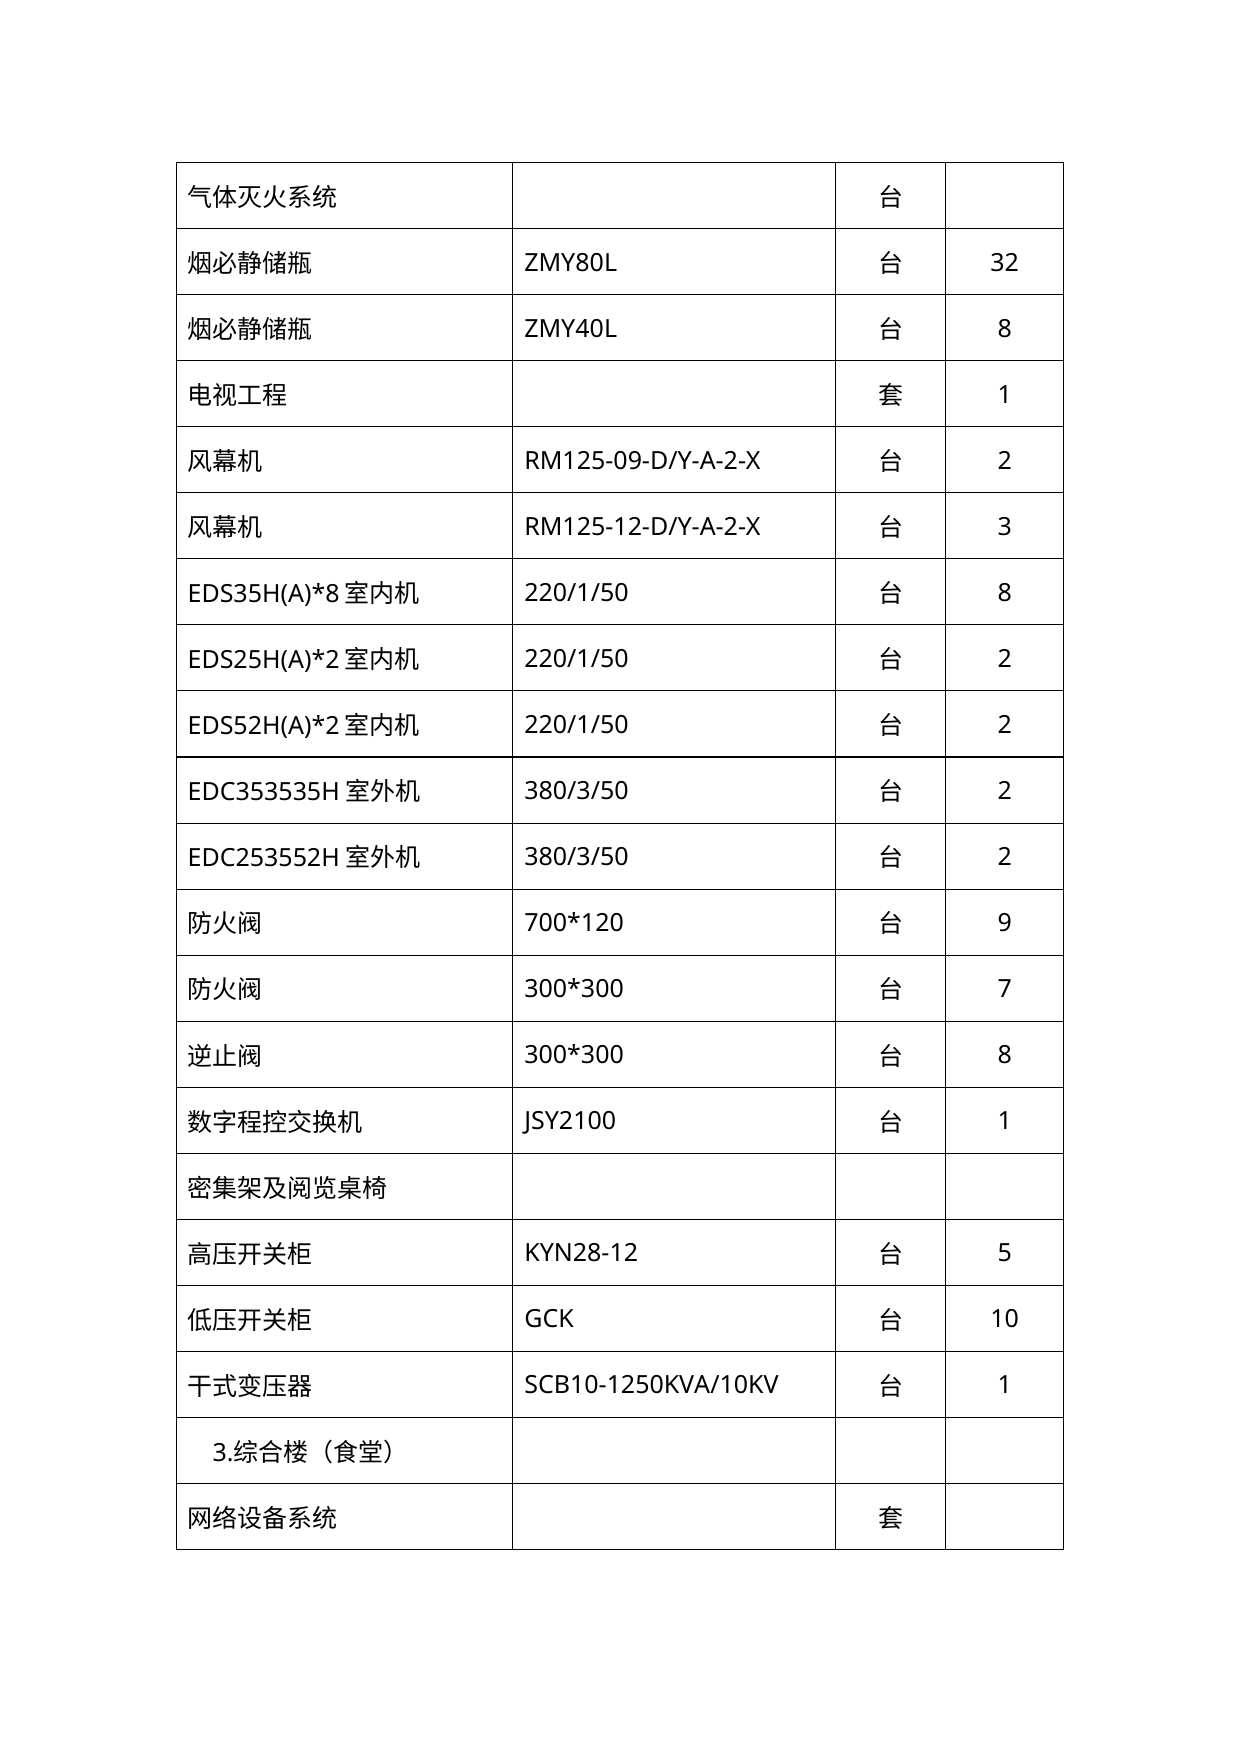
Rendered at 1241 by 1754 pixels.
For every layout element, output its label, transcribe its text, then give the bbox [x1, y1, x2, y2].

table_cell 套 [836, 1484, 945, 1549]
table_cell 台 [836, 1352, 945, 1417]
table_cell 台 [836, 1286, 945, 1351]
table_cell 气体灭火系统 [177, 163, 512, 228]
table_cell 220/1/50 [513, 691, 835, 756]
table_cell RM125-12-D/Y-A-2-X [513, 493, 835, 558]
table_cell 台 [836, 1220, 945, 1285]
table_cell 220/1/50 [513, 559, 835, 624]
table_cell 台 [836, 890, 945, 954]
table_cell 台 [836, 625, 945, 690]
table_cell 台 [836, 229, 945, 294]
table_cell 3 [946, 493, 1063, 558]
table_cell [836, 1154, 945, 1219]
table_cell 700*120 [513, 890, 835, 954]
table_cell 烟必静储瓶 [177, 295, 512, 360]
table_cell 32 [946, 229, 1063, 294]
table_cell 套 [836, 361, 945, 426]
table_cell 5 [946, 1220, 1063, 1285]
table_cell 台 [836, 691, 945, 756]
table_cell [513, 1418, 835, 1483]
table_cell 台 [836, 956, 945, 1021]
table_cell 防火阀 [177, 956, 512, 1021]
table_cell 10 [946, 1286, 1063, 1351]
table_cell 台 [836, 295, 945, 360]
table_cell KYN28-12 [513, 1220, 835, 1285]
table_cell 烟必静储瓶 [177, 229, 512, 294]
table_cell 1 [946, 1352, 1063, 1417]
table_cell 300*300 [513, 1022, 835, 1087]
table_cell 低压开关柜 [177, 1286, 512, 1351]
table_cell 台 [836, 758, 945, 822]
table_cell 台 [836, 427, 945, 492]
table_cell 2 [946, 691, 1063, 756]
table_cell 8 [946, 559, 1063, 624]
table_cell [513, 163, 835, 228]
table_cell [946, 1418, 1063, 1483]
table_cell EDS52H(A)*2室内机 [177, 691, 512, 756]
table_cell 台 [836, 163, 945, 228]
table_cell 逆止阀 [177, 1022, 512, 1087]
table_cell 8 [946, 295, 1063, 360]
table_cell [513, 1484, 835, 1549]
table_cell 2 [946, 625, 1063, 690]
table_cell [946, 1484, 1063, 1549]
table_cell EDS25H(A)*2室内机 [177, 625, 512, 690]
table_cell 风幕机 [177, 493, 512, 558]
table_cell 220/1/50 [513, 625, 835, 690]
table_cell 3.综合楼（食堂） [177, 1418, 512, 1483]
table_cell 2 [946, 758, 1063, 822]
table_cell 电视工程 [177, 361, 512, 426]
table_cell [946, 163, 1063, 228]
table_cell 1 [946, 1088, 1063, 1153]
table_cell 2 [946, 824, 1063, 888]
table_cell 380/3/50 [513, 758, 835, 822]
table_cell 风幕机 [177, 427, 512, 492]
table_cell 防火阀 [177, 890, 512, 954]
table_cell 380/3/50 [513, 824, 835, 888]
table_cell 1 [946, 361, 1063, 426]
table_cell [836, 1418, 945, 1483]
table_cell 密集架及阅览桌椅 [177, 1154, 512, 1219]
table_cell JSY2100 [513, 1088, 835, 1153]
table_cell [513, 1154, 835, 1219]
table_cell 7 [946, 956, 1063, 1021]
table_cell ZMY40L [513, 295, 835, 360]
table_cell [513, 361, 835, 426]
table_cell 台 [836, 493, 945, 558]
table_cell ZMY80L [513, 229, 835, 294]
table_cell 网络设备系统 [177, 1484, 512, 1549]
table_cell 2 [946, 427, 1063, 492]
table_cell EDS35H(A)*8室内机 [177, 559, 512, 624]
table_cell 台 [836, 1088, 945, 1153]
table_cell 8 [946, 1022, 1063, 1087]
table_cell EDC353535H室外机 [177, 758, 512, 822]
table_cell 9 [946, 890, 1063, 954]
table_cell 干式变压器 [177, 1352, 512, 1417]
table_cell 高压开关柜 [177, 1220, 512, 1285]
table_cell EDC253552H室外机 [177, 824, 512, 888]
table_cell 300*300 [513, 956, 835, 1021]
table_cell SCB10-1250KVA/10KV [513, 1352, 835, 1417]
table_cell GCK [513, 1286, 835, 1351]
table_cell 台 [836, 824, 945, 888]
table_cell [946, 1154, 1063, 1219]
table_cell 台 [836, 1022, 945, 1087]
table_cell 台 [836, 559, 945, 624]
table_cell RM125-09-D/Y-A-2-X [513, 427, 835, 492]
table_cell 数字程控交换机 [177, 1088, 512, 1153]
